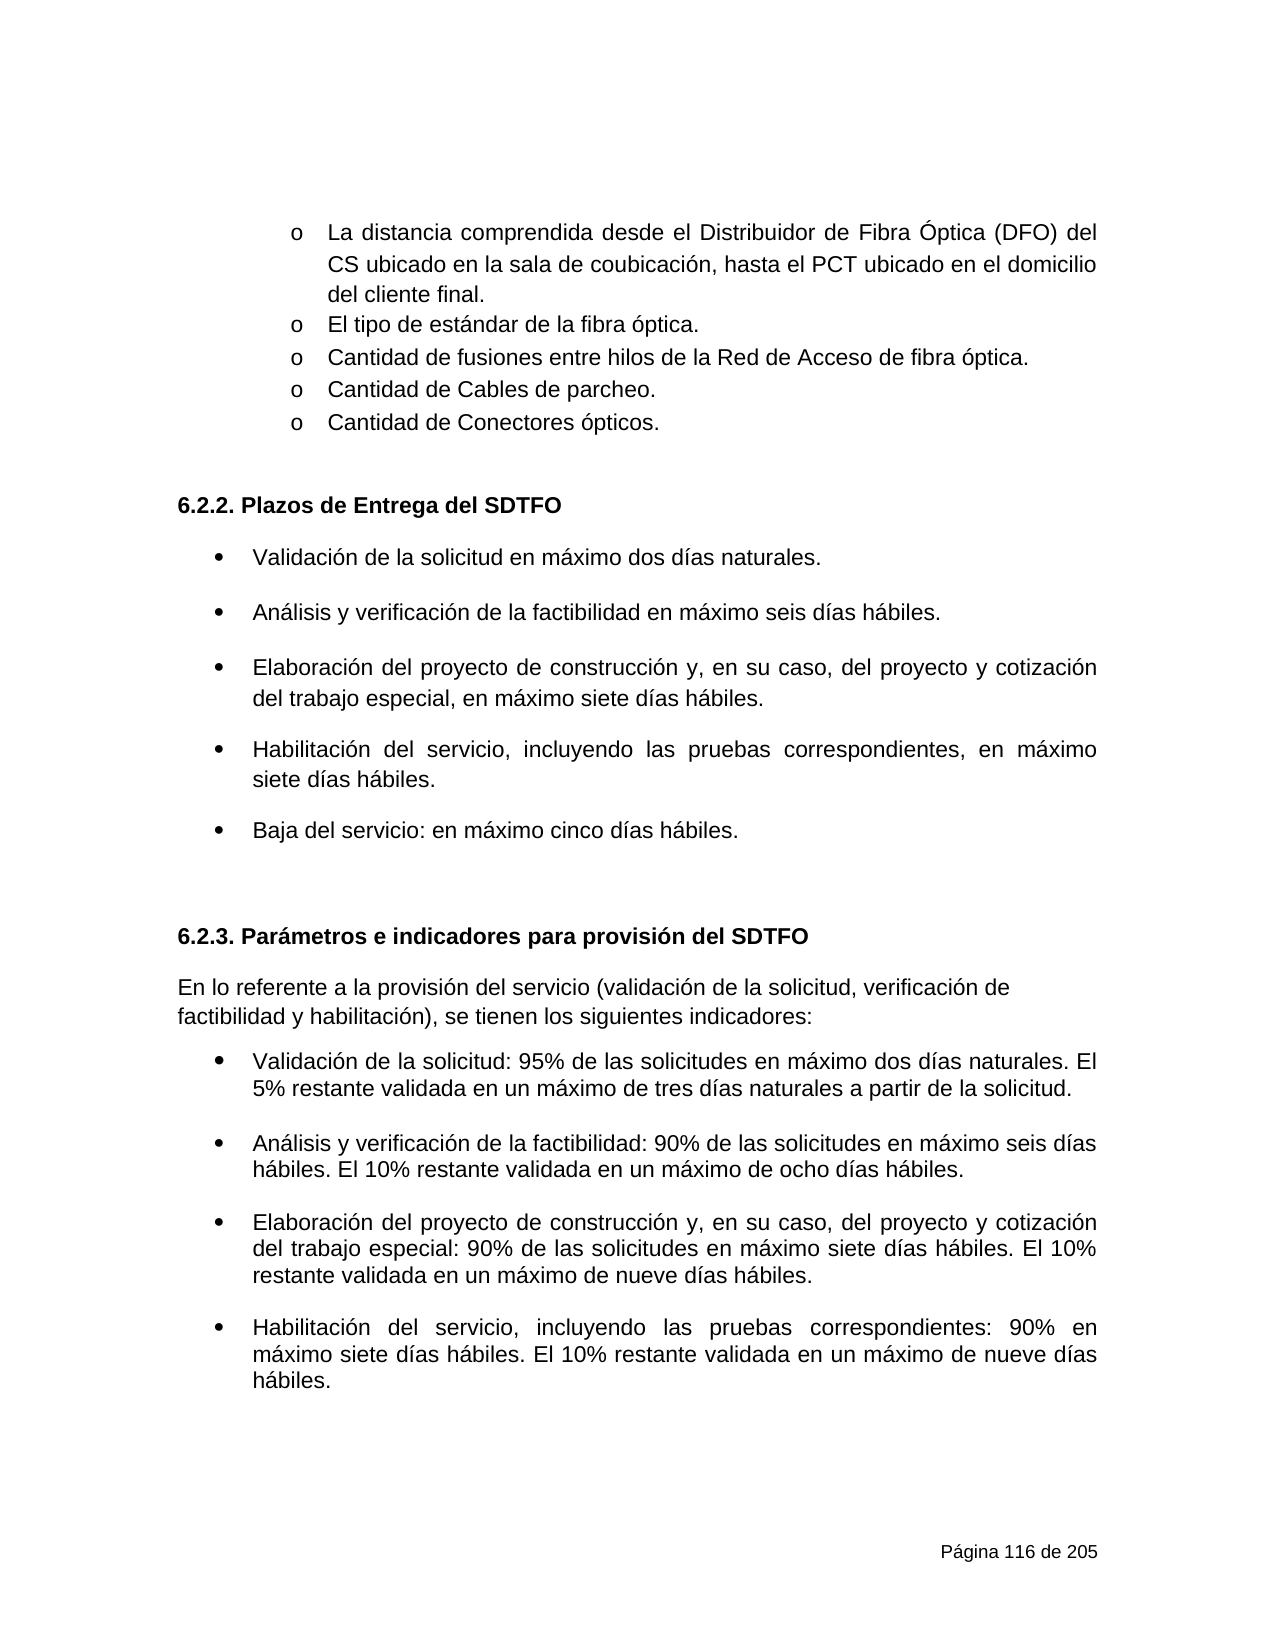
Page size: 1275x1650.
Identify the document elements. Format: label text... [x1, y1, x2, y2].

list Elaboración del proyecto de construcción y, en su caso, del proyecto y cotización del trabajo especial: 90% de las solicitudes en máximo siete días hábiles. El 10% restante validada en un máximo de nueve días hábiles. [215, 1209, 1098, 1288]
subtitle 6.2.2. Plazos de Entrega del SDTFO [177, 492, 1098, 519]
list Análisis y verificación de la factibilidad: 90% de las solicitudes en máximo seis días hábiles. El 10% restante validada en un máximo de ocho días hábiles. [215, 1130, 1098, 1183]
list La distancia comprendida desde el Distribuidor de Fibra Óptica (DFO) del CS ubicado en la sala de coubicación, hasta el PCT ubicado en el domicilio del cliente final. [290, 218, 1098, 307]
list Cantidad de fusiones entre hilos de la Red de Acceso de fibra óptica. [290, 344, 1098, 372]
subtitle 6.2.3. Parámetros e indicadores para provisión del SDTFO [177, 923, 1098, 949]
list Habilitación del servicio, incluyendo las pruebas correspondientes, en máximo siete días hábiles. [215, 736, 1098, 792]
list Baja del servicio: en máximo cinco días hábiles. [215, 817, 1098, 843]
list Validación de la solicitud en máximo dos días naturales. [215, 544, 1098, 570]
list Validación de la solicitud: 95% de las solicitudes en máximo dos días naturales. El 5% restante validada en un máximo de tres días naturales a partir de la solicitud. [215, 1048, 1098, 1101]
list Habilitación del servicio, incluyendo las pruebas correspondientes: 90% en máximo siete días hábiles. El 10% restante validada en un máximo de nueve días hábiles. [215, 1314, 1098, 1393]
text En lo referente a la provisión del servicio (validación de la solicitud, verificación de factibilidad y habilitación), se tienen los siguientes indicadores: [177, 974, 1098, 1029]
list Elaboración del proyecto de construcción y, en su caso, del proyecto y cotización del trabajo especial, en máximo siete días hábiles. [215, 654, 1098, 711]
list El tipo de estándar de la fibra óptica. [290, 311, 1098, 339]
list Cantidad de Cables de parcheo. [290, 376, 1098, 404]
list Cantidad de Conectores ópticos. [290, 409, 1098, 437]
list Análisis y verificación de la factibilidad en máximo seis días hábiles. [215, 599, 1098, 625]
